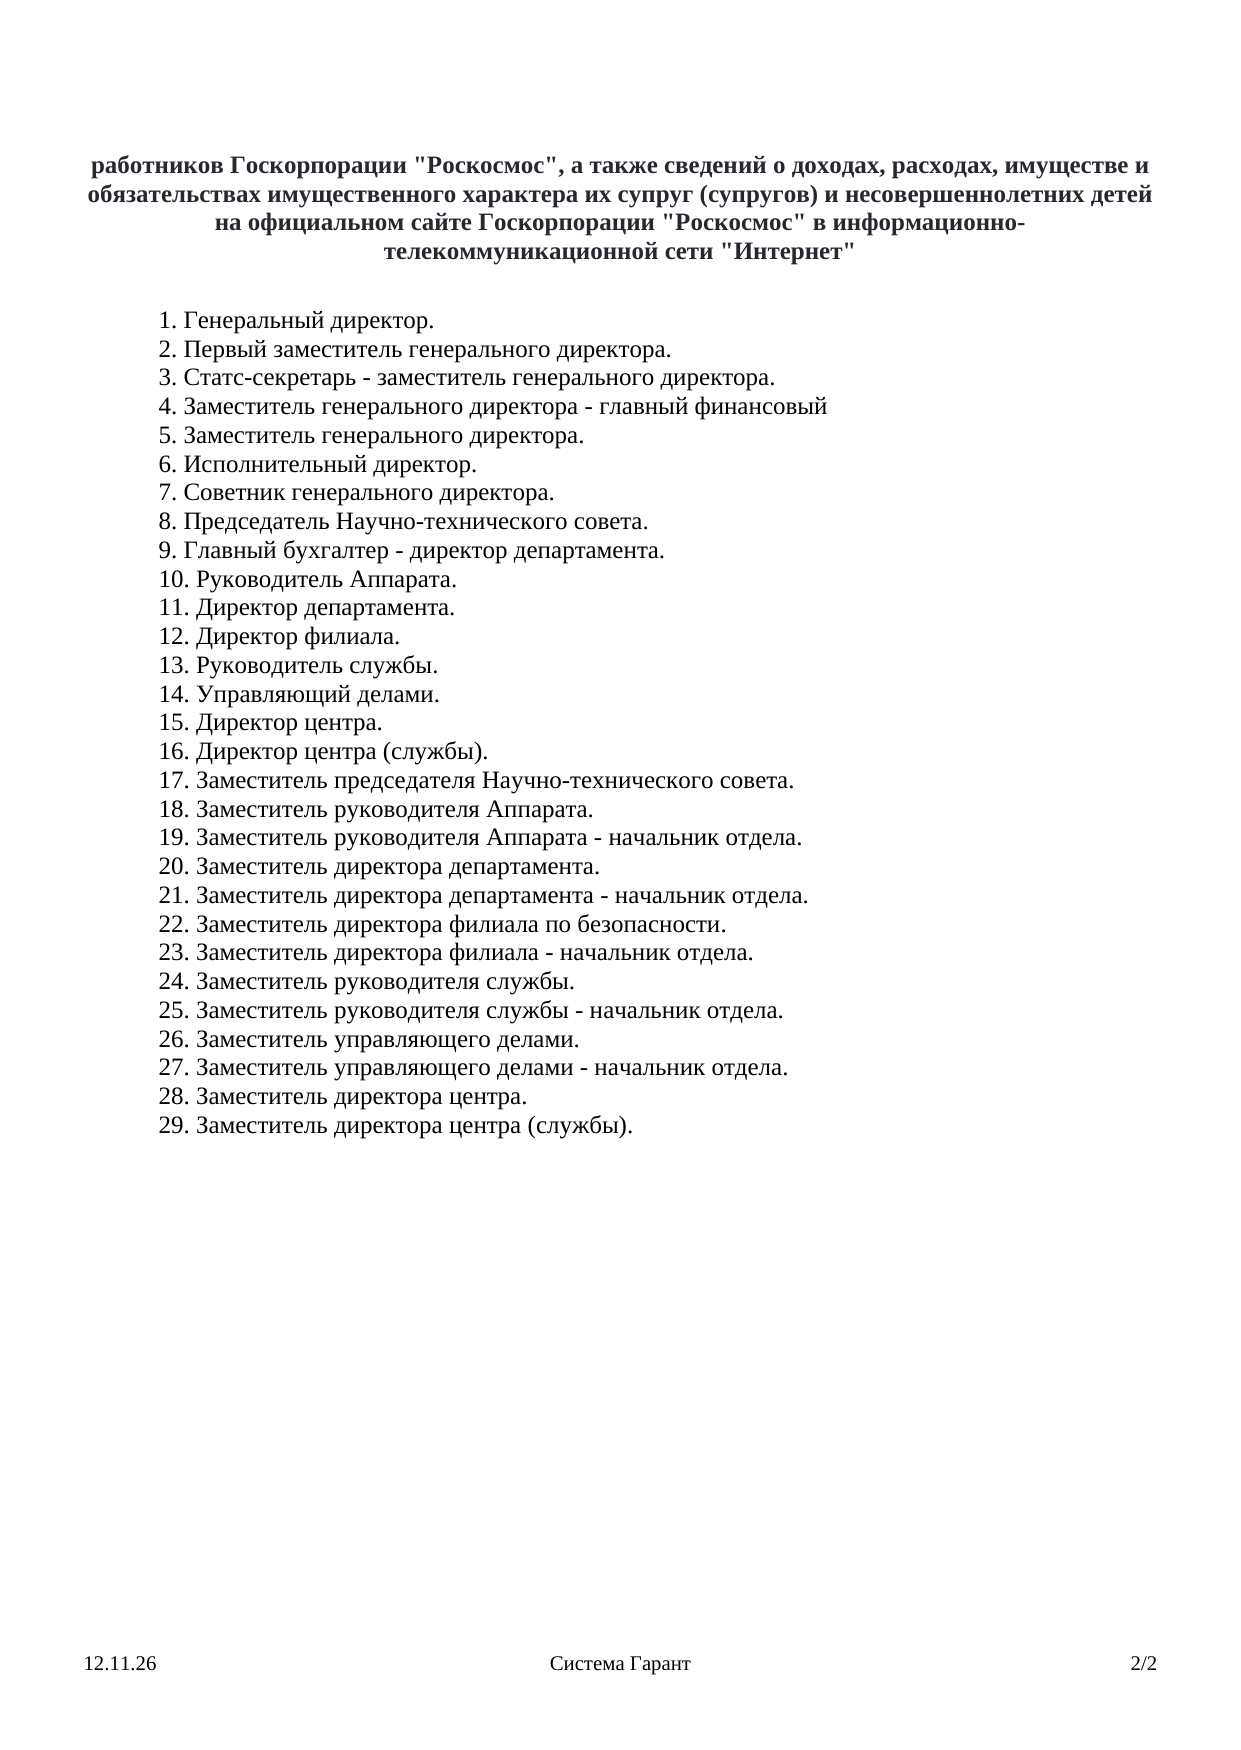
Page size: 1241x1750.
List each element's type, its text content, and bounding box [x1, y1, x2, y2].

text 20. Заместитель директора департамента. [83, 851, 1157, 880]
text 7. Советник генерального директора. [83, 477, 1157, 506]
text 1. Генеральный директор. [83, 305, 1157, 334]
text 8. Председатель Научно-технического совета. [83, 506, 1157, 535]
text 2. Первый заместитель генерального директора. [83, 334, 1157, 362]
text 23. Заместитель директора филиала - начальник отдела. [83, 937, 1157, 966]
text 11. Директор департамента. [83, 592, 1157, 621]
text 27. Заместитель управляющего делами - начальник отдела. [83, 1052, 1157, 1081]
text 16. Директор центра (службы). [83, 736, 1157, 765]
text 5. Заместитель генерального директора. [83, 420, 1157, 449]
text 15. Директор центра. [83, 707, 1157, 736]
text 17. Заместитель председателя Научно-технического совета. [83, 765, 1157, 794]
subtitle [83, 150, 1157, 265]
text 3. Статс-секретарь - заместитель генерального директора. [83, 362, 1157, 391]
text 25. Заместитель руководителя службы - начальник отдела. [83, 995, 1157, 1024]
text 4. Заместитель генерального директора - главный финансовый [83, 391, 1157, 420]
text 13. Руководитель службы. [83, 650, 1157, 679]
text 21. Заместитель директора департамента - начальник отдела. [83, 880, 1157, 909]
text 19. Заместитель руководителя Аппарата - начальник отдела. [83, 822, 1157, 851]
text 24. Заместитель руководителя службы. [83, 966, 1157, 995]
text 22. Заместитель директора филиала по безопасности. [83, 909, 1157, 937]
text 10. Руководитель Аппарата. [83, 564, 1157, 592]
text 18. Заместитель руководителя Аппарата. [83, 794, 1157, 822]
text 28. Заместитель директора центра. [83, 1081, 1157, 1110]
text 14. Управляющий делами. [83, 679, 1157, 707]
text 12. Директор филиала. [83, 621, 1157, 650]
text 9. Главный бухгалтер - директор департамента. [83, 535, 1157, 564]
text 26. Заместитель управляющего делами. [83, 1024, 1157, 1052]
text 29. Заместитель директора центра (службы). [83, 1110, 1157, 1139]
text 6. Исполнительный директор. [83, 449, 1157, 477]
